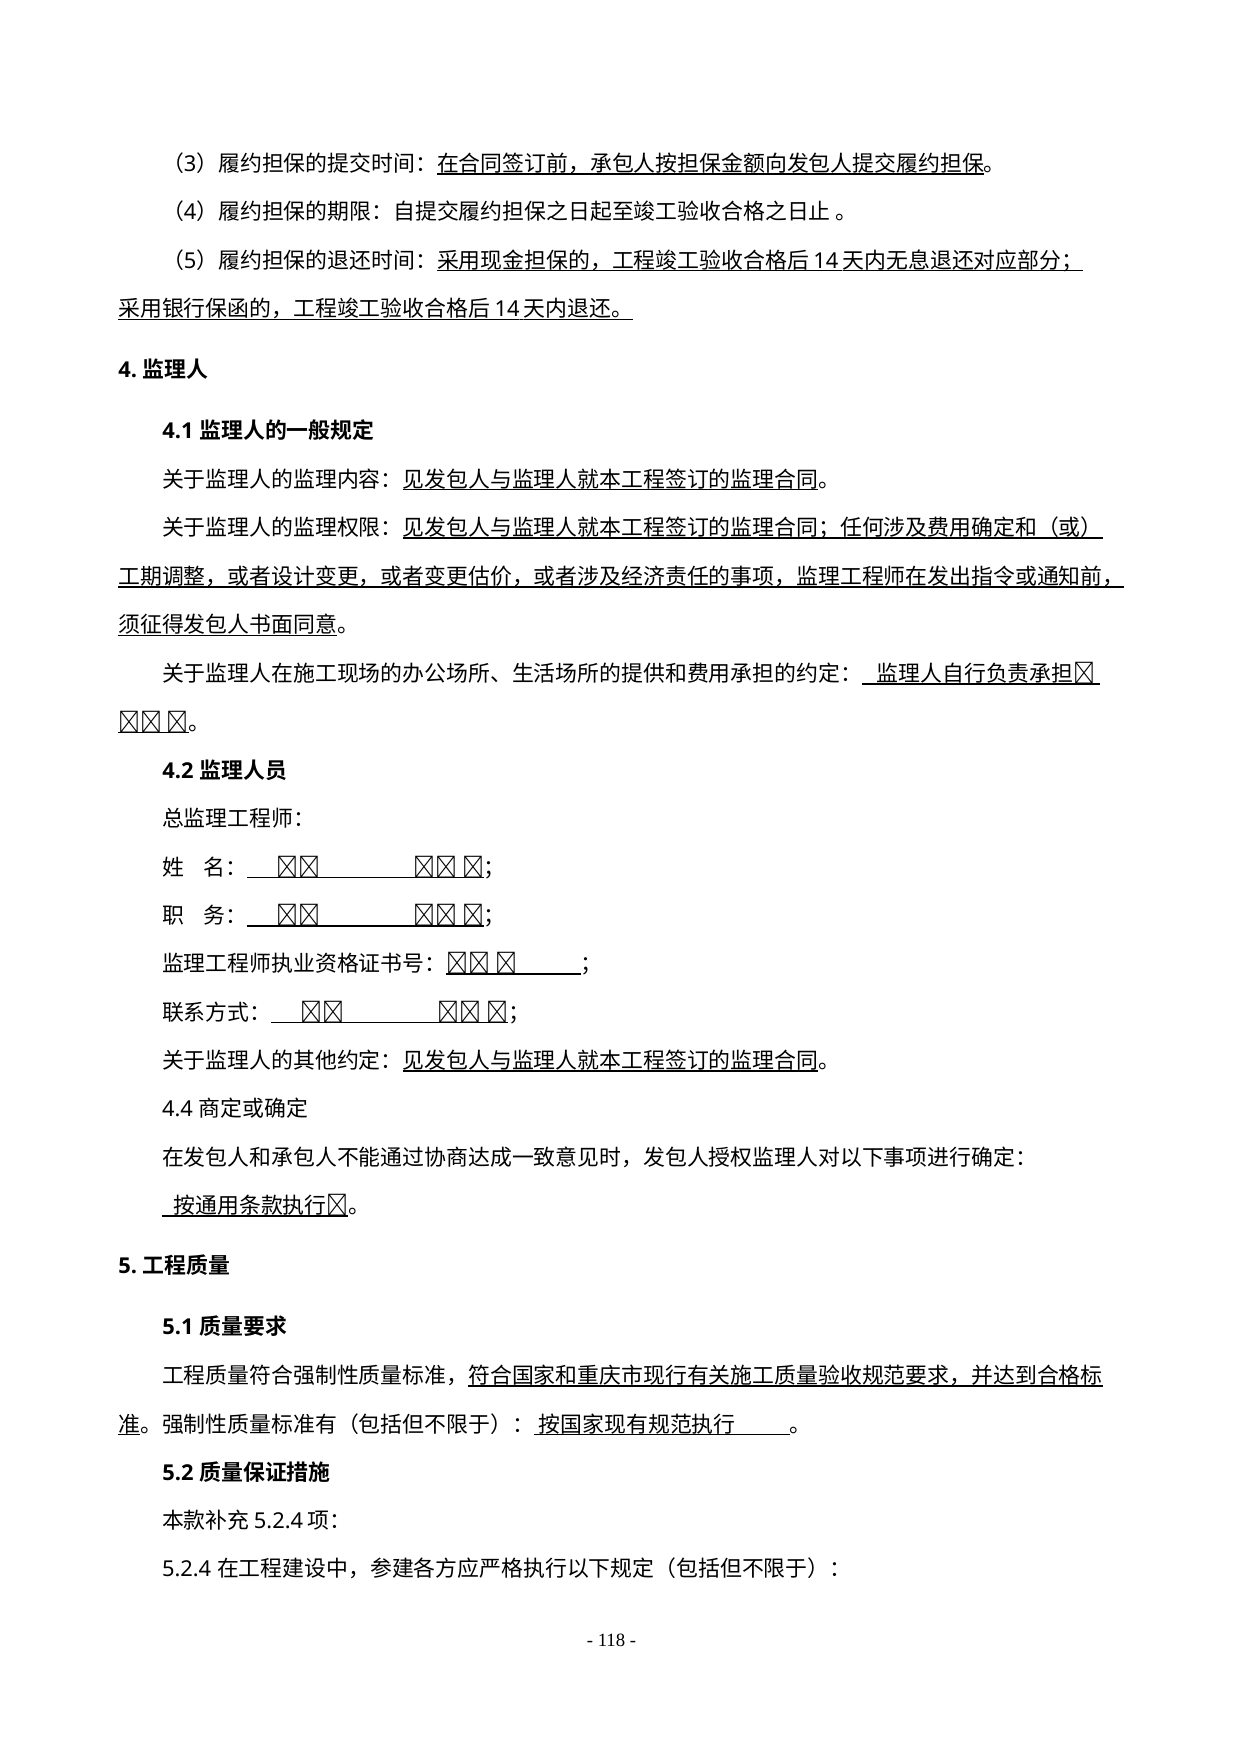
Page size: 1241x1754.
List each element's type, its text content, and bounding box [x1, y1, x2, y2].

text （5）履约担保的退还时间：采用现金担保的，工程竣工验收合格后14天内无息退还对应部分；采用银行保函的，工程竣工验收合格后14天内退还。 [118, 242, 1104, 324]
text 在发包人和承包人不能通过协商达成一致意见时，发包人授权监理人对以下事项进行确定： [118, 1139, 1104, 1172]
text 关于监理人的监理权限：见发包人与监理人就本工程签订的监理合同；任何涉及费用确定和（或）工期调整，或者设计变更，或者变更估价，或者涉及经济责任的事项，监理工程师在发出指令或通知前，须征得发包人书面同意。 [118, 588, 1104, 639]
text 监理工程师执业资格证书号：  ； [118, 946, 1104, 978]
subtitle 4. 监理人 [118, 352, 1104, 384]
subtitle 5.1 质量要求 [118, 1309, 1104, 1342]
subtitle 5.2 质量保证措施 [118, 1454, 1104, 1487]
subtitle 4.2 监理人员 [118, 752, 1104, 785]
text 5.2.4 在工程建设中，参建各方应严格执行以下规定（包括但不限于）： [118, 1551, 1104, 1584]
text 关于监理人在施工现场的办公场所、生活场所的提供和费用承担的约定： 监理人自行负责承担  。 [118, 655, 1104, 737]
subtitle 5. 工程质量 [118, 1248, 1104, 1281]
text 按通用条款执行。 [118, 1187, 1104, 1220]
text 姓 名：   ； [118, 849, 1104, 882]
text 职 务：   ； [118, 897, 1104, 930]
text 关于监理人的监理权限：见发包人与监理人就本工程签订的监理合同；任何涉及费用确定和（或）工期调整，或者设计变更，或者变更估价，或者涉及经济责任的事项，监理工程师在发出指令或通知前，须征得发包人书面同意。 [118, 509, 1104, 586]
text （3）履约担保的提交时间：在合同签订前，承包人按担保金额向发包人提交履约担保。 [118, 146, 1104, 178]
subtitle 4.1 监理人的一般规定 [118, 413, 1104, 445]
text 关于监理人的监理内容：见发包人与监理人就本工程签订的监理合同。 [118, 461, 1104, 494]
text 本款补充5.2.4项： [118, 1503, 1104, 1535]
text （4）履约担保的期限：自提交履约担保之日起至竣工验收合格之日止 。 [118, 194, 1104, 227]
text 工程质量符合强制性质量标准，符合国家和重庆市现行有关施工质量验收规范要求，并达到合格标准。强制性质量标准有（包括但不限于）： 按国家现有规范执行 。 [118, 1357, 1104, 1439]
text 关于监理人的其他约定：见发包人与监理人就本工程签订的监理合同。 [118, 1042, 1104, 1075]
text 总监理工程师： [118, 801, 1104, 833]
text 联系方式：   ； [118, 994, 1104, 1027]
subtitle 4.4 商定或确定 [118, 1091, 1104, 1123]
